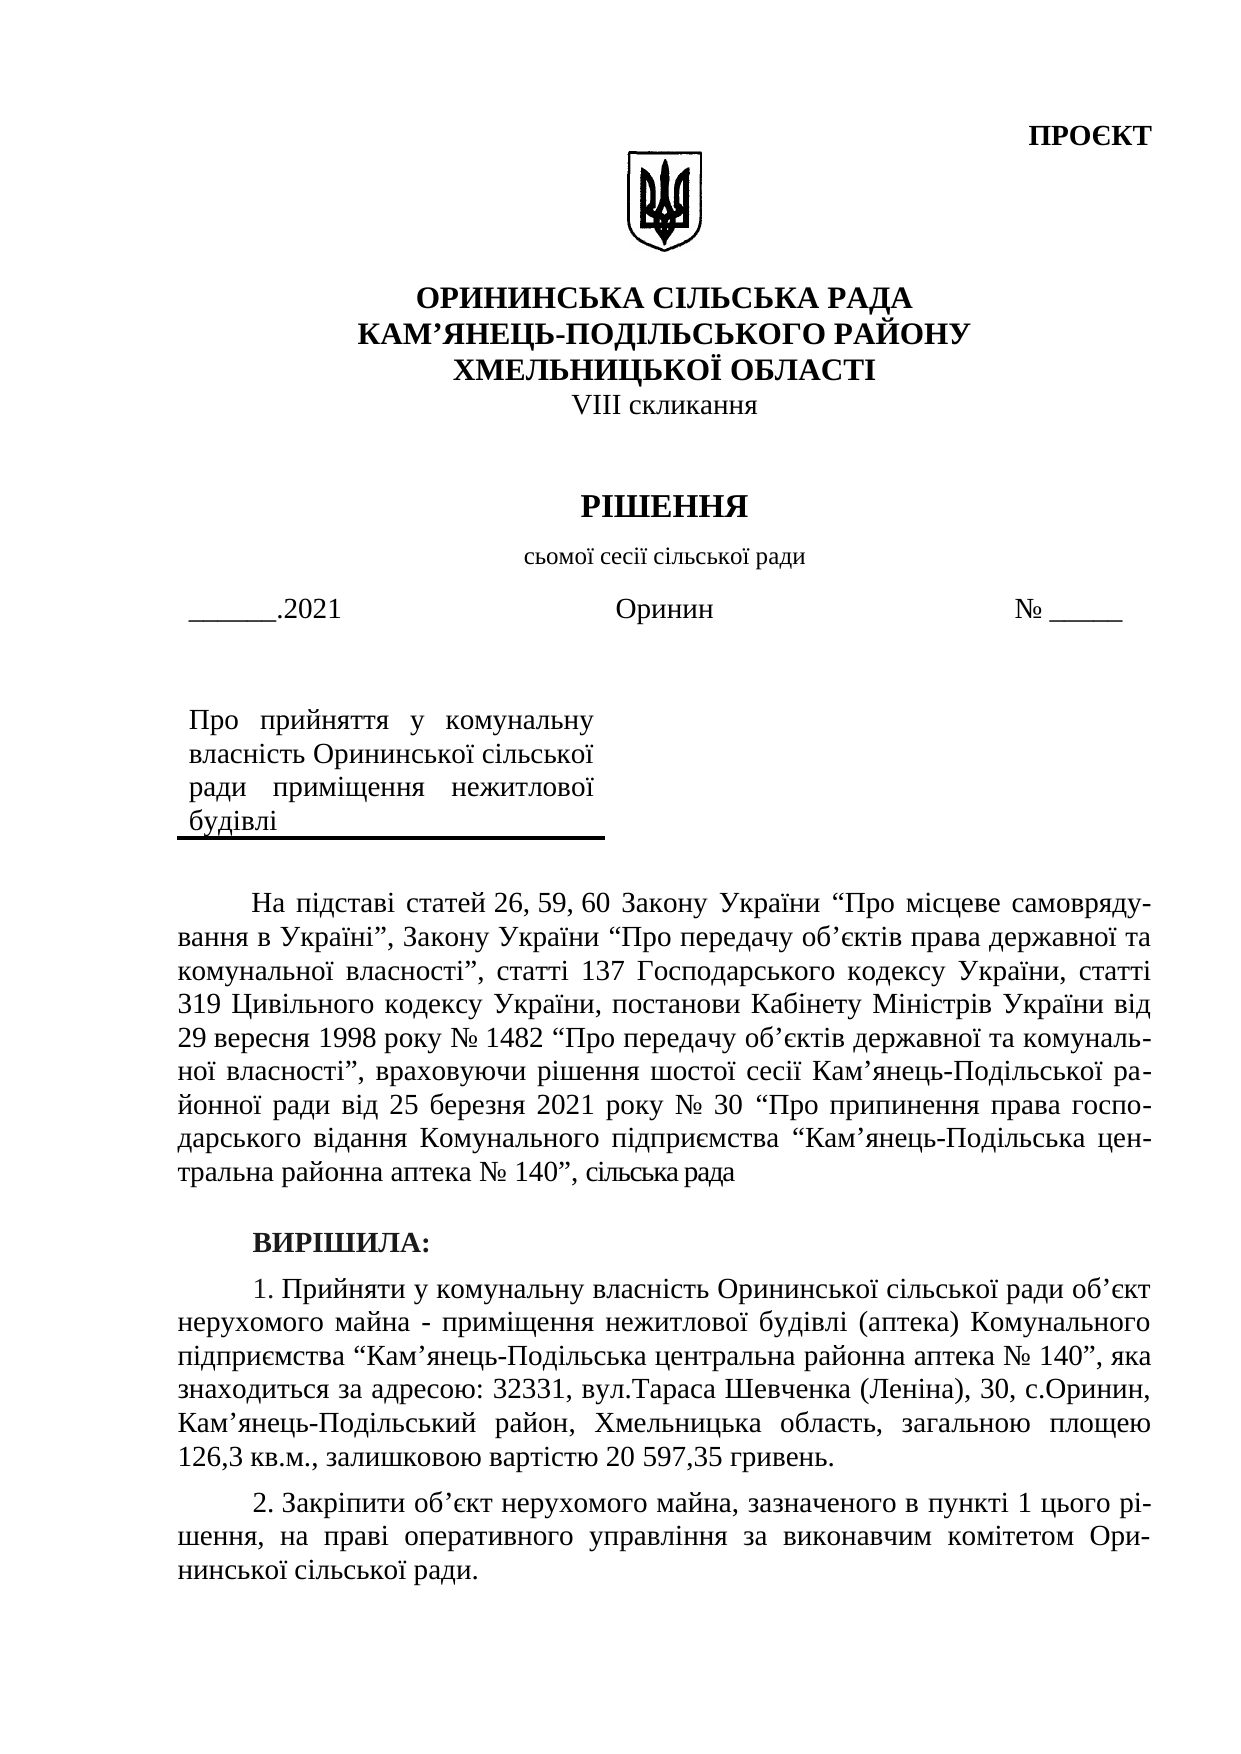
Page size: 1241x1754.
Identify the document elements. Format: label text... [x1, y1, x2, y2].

text 2. Закріпити об’єкт нерухомого майна, зазначеного в пункті 1 цього рі-шення, на праві оперативного управління за виконавчим комітетом Ори-нинської сільської ради. [177, 1485, 1152, 1585]
text РІШЕННЯ [177, 486, 1152, 525]
text сьомої сесії сільської ради [177, 541, 1152, 570]
text ПРОЄКТ [177, 118, 1152, 152]
text Хмельницької області [177, 352, 1152, 387]
table_header ______.2021 [177, 592, 498, 635]
text КАМ’ЯНЕЦЬ-ПОДІЛЬСЬКОГО РАЙОНУ [177, 316, 1152, 352]
text VIIІ скликання [177, 387, 1152, 421]
picture [627, 151, 702, 252]
table_header № _____ [831, 592, 1133, 635]
text На підставі статей 26, 59, 60 Закону України “Про місцеве самовряду-вання в Україні”, Закону України “Про передачу об’єктів права державної та комунальної власності”, статті 137 Господарського кодексу України, статті 319 Цивільного кодексу України, постанови Кабінету Міністрів України від 29 вересня 1998 року № 1482 “Про передачу об’єктів державної та комуналь-ної власності”, враховуючи рішення шостої сесії Кам’янець-Подільської ра-йонної ради від 25 березня 2021 року № 30 “Про припинення права госпо-дарського відання Комунального підприємства “Кам’янець-Подільська цен-тральна районна аптека № 140”, сільська рада [177, 886, 1152, 1187]
table_header Про прийняття у комунальну власність Орининської сільської ради приміщення нежитлової будівлі [177, 702, 605, 836]
text ВИРІШИЛА: [177, 1225, 1152, 1258]
text 1. Прийняти у комунальну власність Орининської сільської ради об’єкт нерухомого майна - приміщення нежитлової будівлі (аптека) Комунального підприємства “Кам’янець-Подільська центральна районна аптека № 140”, яка знаходиться за адресою: 32331, вул.Тараса Шевченка (Леніна), 30, с.Оринин, Кам’янець-Подільський район, Хмельницька область, загальною площею 126,3 кв.м., залишковою вартістю 20 597,35 гривень. [177, 1271, 1152, 1472]
text ОРИНИНСЬКА СІЛЬСЬКА РАДА [177, 280, 1152, 316]
table_header Оринин [498, 592, 831, 635]
